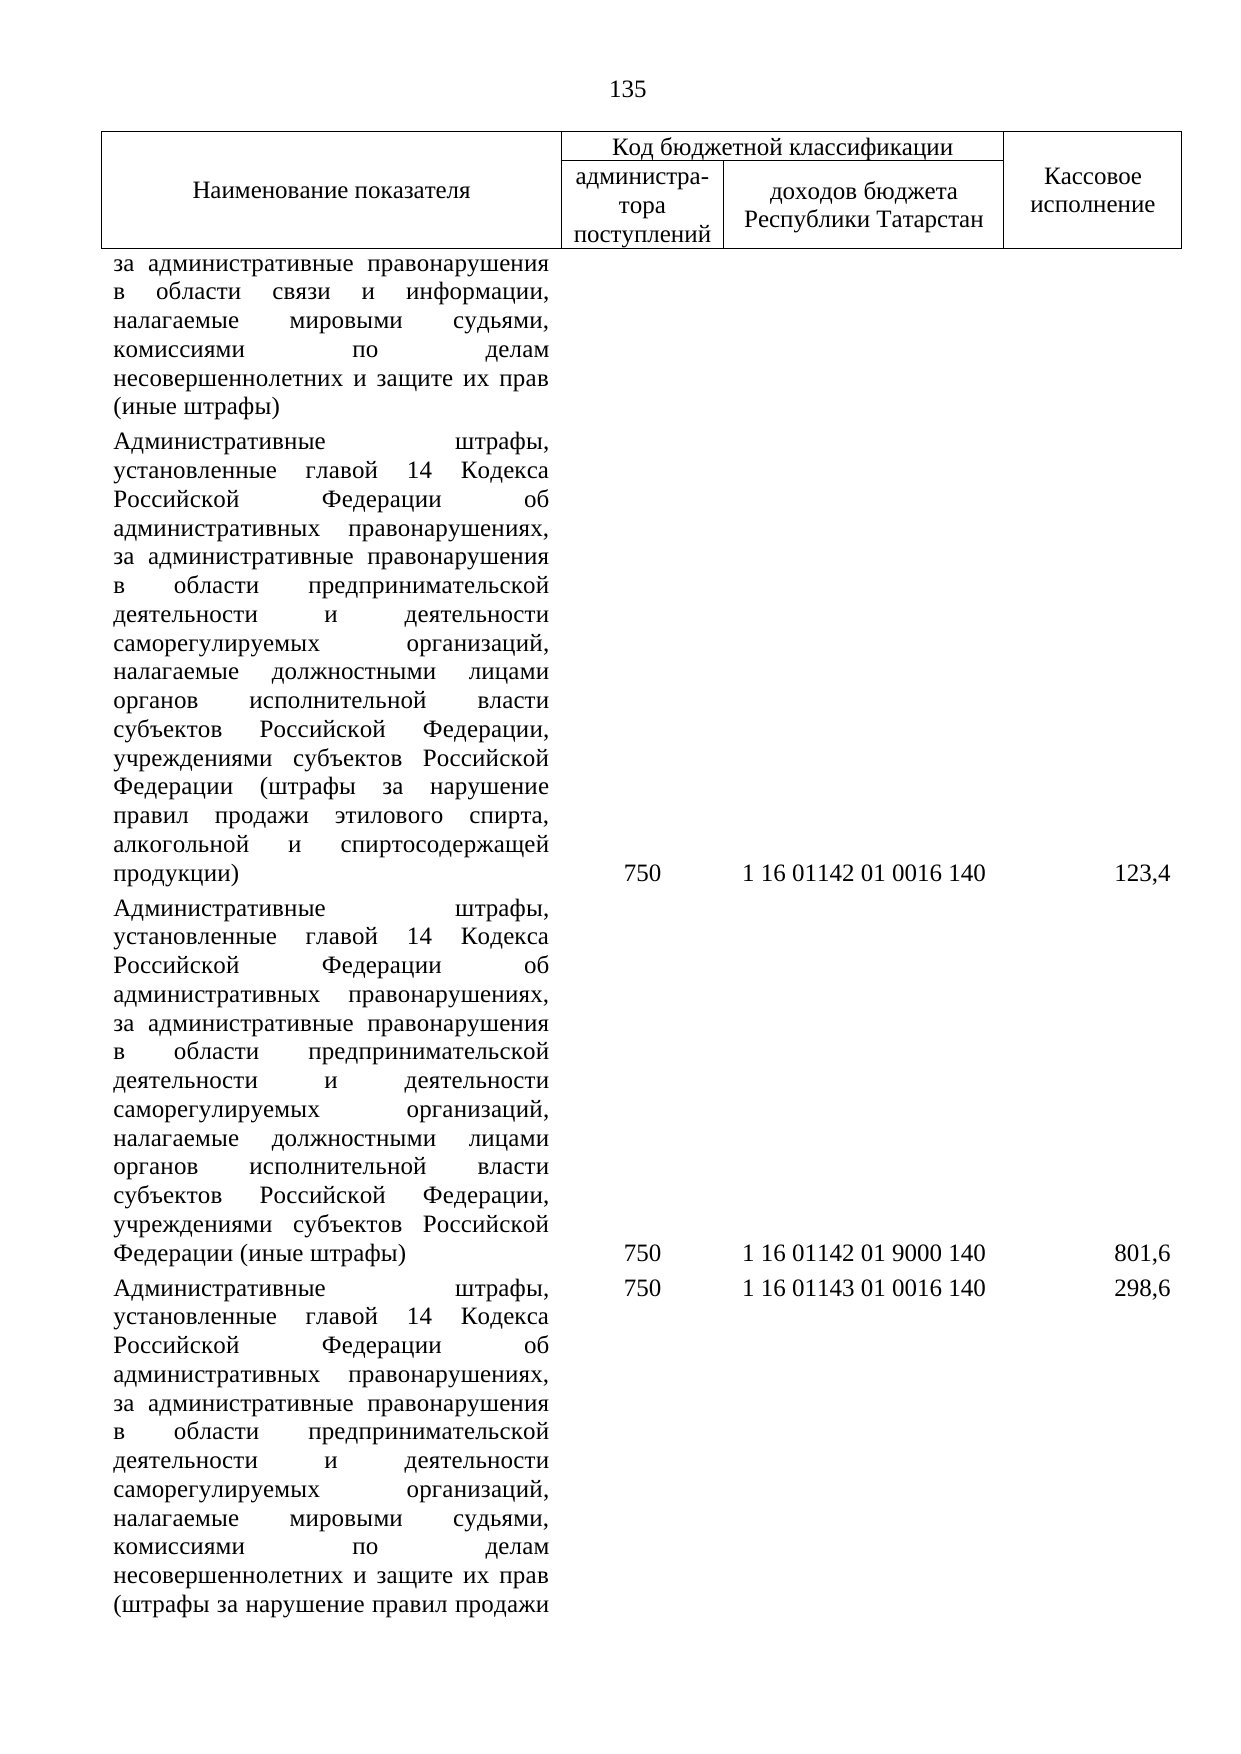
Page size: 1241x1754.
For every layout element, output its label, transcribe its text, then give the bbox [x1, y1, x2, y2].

table_header Кассовое исполнение [1004, 132, 1181, 248]
table_header Код бюджетной классификации [562, 132, 1003, 160]
table_header Наименование показателя [102, 132, 561, 248]
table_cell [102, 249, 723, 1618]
table_cell администра-тора поступлений [562, 161, 723, 248]
table_cell доходов бюджета Республики Татарстан [724, 161, 1003, 248]
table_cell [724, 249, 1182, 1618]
